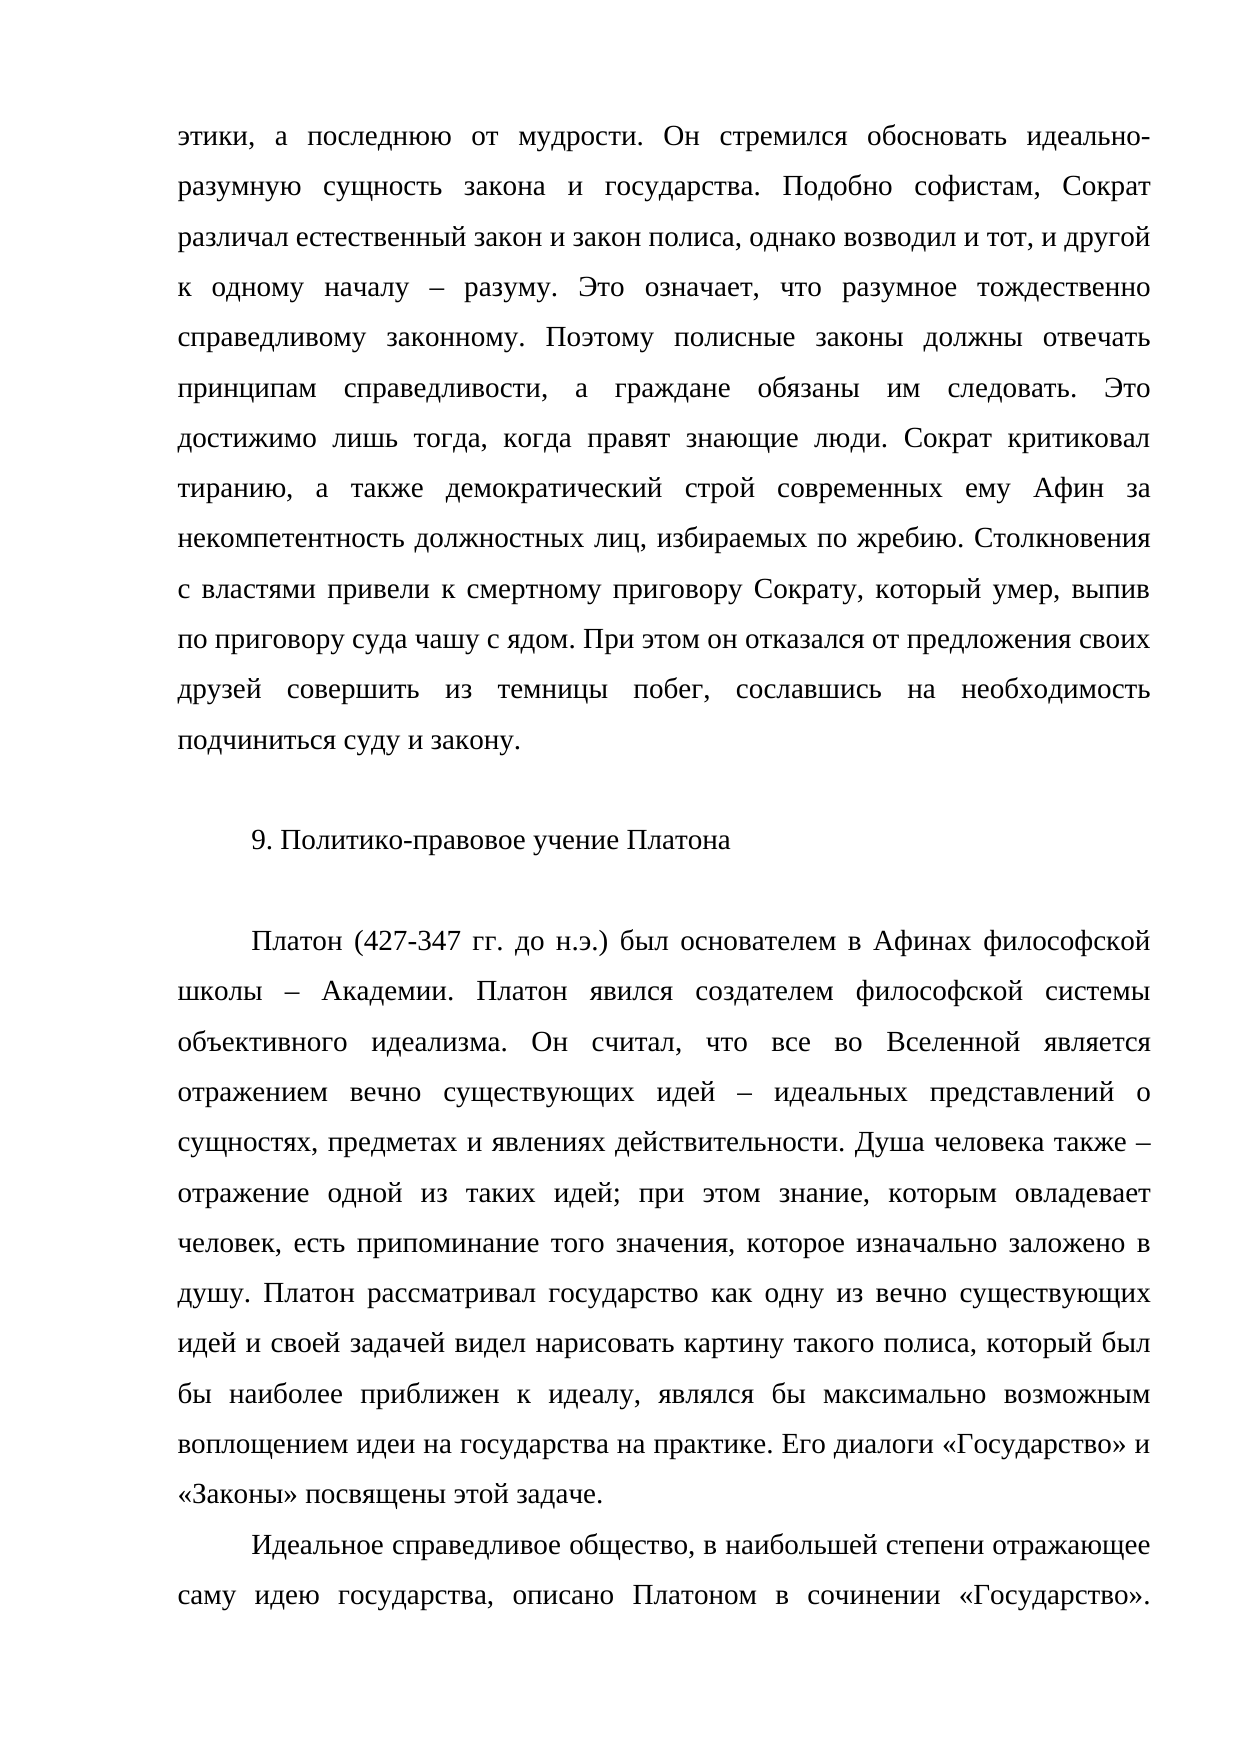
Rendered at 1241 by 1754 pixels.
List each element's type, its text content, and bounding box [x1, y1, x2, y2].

text Платон (427-347 гг. до н.э.) был основателем в Афинах философской школы – Академии. Платон явился создателем философской системы объективного идеализма. Он считал, что все во Вселенной является отражением вечно существующих идей – идеальных представлений о сущностях, предметах и явлениях действительности. Душа человека также – отражение одной из таких идей; при этом знание, которым овладевает человек, есть припоминание того значения, которое изначально заложено в душу. Платон рассматривал государство как одну из вечно существующих идей и своей задачей видел нарисовать картину такого полиса, который был бы наиболее приближен к идеалу, являлся бы максимально возможным воплощением идеи на государства на практике. Его диалоги «Государство» и «Законы» посвящены этой задаче. [177, 923, 1152, 1510]
text 9. Политико-правовое учение Платона [177, 822, 1152, 856]
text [177, 118, 1152, 755]
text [177, 1527, 1152, 1611]
